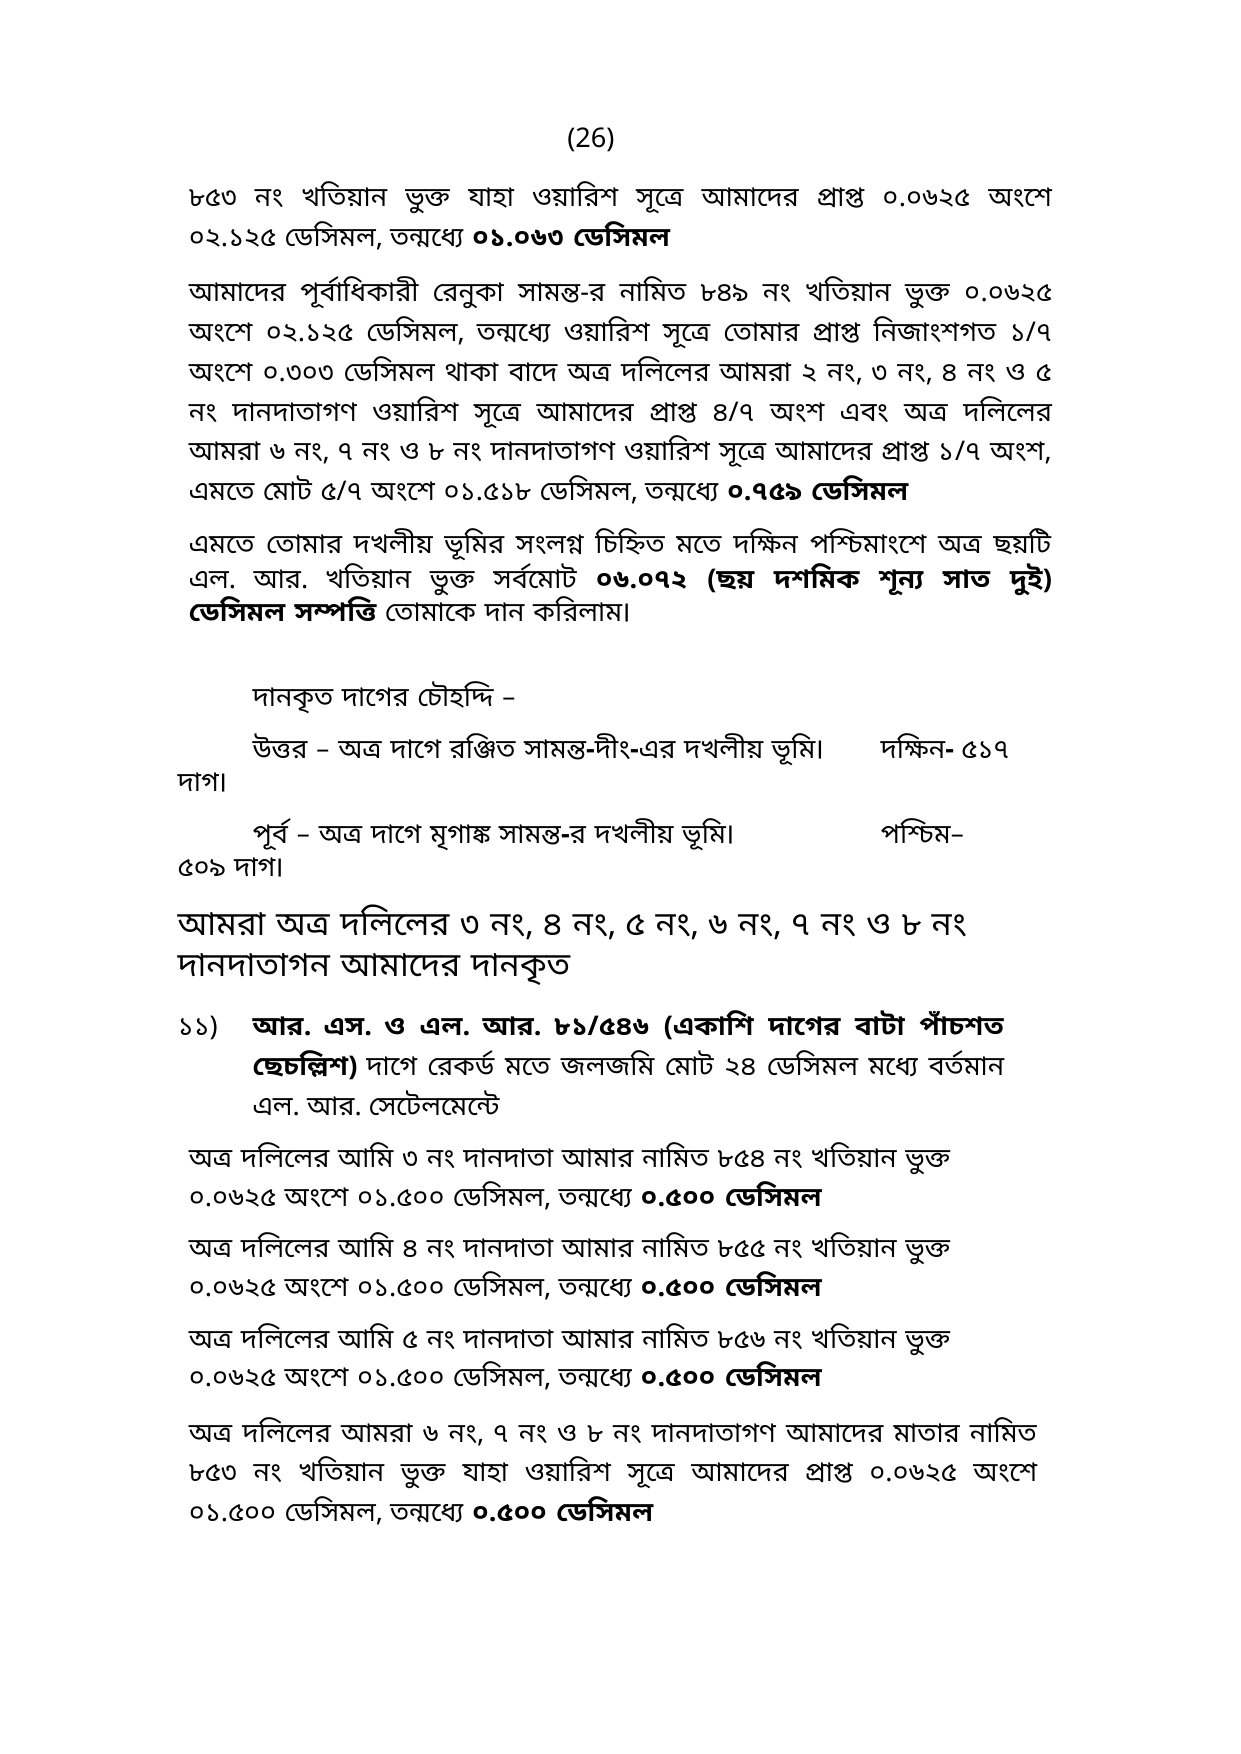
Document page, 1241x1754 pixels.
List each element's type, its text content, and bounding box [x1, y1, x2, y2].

table_cell অত্র দলিলের আমি ৪ নং দানদাতা আমার নামিত ৮৫৫ নং খতিয়ান ভুক্ত ০.০৬২৫ অংশে ০১.৫০০ ডেসিমল, তন্মধ্যে ০.৫০০ ডেসিমল [177, 1233, 1048, 1323]
text ১১) আর. এস. ও এল. আর. ৮১/৫৪৬ (একাশি দাগের বাটা পাঁচশত ছেচল্লিশ) দাগে রেকর্ড মতে জলজমি মোট ২৪ ডেসিমল মধ্যে বর্তমান এল. আর. সেটেলমেন্টে [177, 1007, 1004, 1123]
table_cell অত্র দলিলের আমি ৫ নং দানদাতা আমার নামিত ৮৫৬ নং খতিয়ান ভুক্ত ০.০৬২৫ অংশে ০১.৫০০ ডেসিমল, তন্মধ্যে ০.৫০০ ডেসিমল [177, 1323, 1048, 1413]
table_cell আমাদের পূর্বাধিকারী রেনুকা সামন্ত-র নামিত ৮৪৯ নং খতিয়ান ভুক্ত ০.০৬২৫ অংশে ০২.১২৫ ডেসিমল, তন্মধ্যে ওয়ারিশ সূত্রে তোমার প্রাপ্ত নিজাংশগত ১/৭ অংশে ০.৩০৩ ডেসিমল থাকা বাদে অত্র দলিলের আমরা ২ নং, ৩ নং, ৪ নং ও ৫ নং দানদাতাগণ ওয়ারিশ সূত্রে আমাদের প্রাপ্ত ৪/৭ অংশ এবং অত্র দলিলের আমরা ৬ নং, ৭ নং ও ৮ নং দানদাতাগণ ওয়ারিশ সূত্রে আমাদের প্রাপ্ত ১/৭ অংশ, এমতে মোট ৫/৭ অংশে ০১.৫১৮ ডেসিমল, তন্মধ্যে ০.৭৫৯ ডেসিমল এমতে তোমার দখলীয় ভূমির সংলগ্ন চিহ্নিত মতে দক্ষিন পশ্চিমাংশে অত্র ছয়টি এল. আর. খতিয়ান ভুক্ত সর্বমোট ০৬.০৭২ (ছয় দশমিক শূন্য সাত দুই) ডেসিমল সম্পত্তি তোমাকে দান করিলাম। [177, 273, 1063, 682]
table_header অত্র দলিলের আমি ৩ নং দানদাতা আমার নামিত ৮৫৪ নং খতিয়ান ভুক্ত ০.০৬২৫ অংশে ০১.৫০০ ডেসিমল, তন্মধ্যে ০.৫০০ ডেসিমল [177, 1143, 1048, 1233]
text পূর্ব – অত্র দাগে মৃগাঙ্ক সামন্ত-র দখলীয় ভূমি। পশ্চিম– ৫০৯ দাগ। [177, 815, 1004, 883]
text আমরা অত্র দলিলের ৩ নং, ৪ নং, ৫ নং, ৬ নং, ৭ নং ও ৮ নং দানদাতাগন আমাদের দানকৃত [177, 900, 1004, 984]
table_cell অত্র দলিলের আমরা ৬ নং, ৭ নং ও ৮ নং দানদাতাগণ আমাদের মাতার নামিত ৮৫৩ নং খতিয়ান ভুক্ত যাহা ওয়ারিশ সূত্রে আমাদের প্রাপ্ত ০.০৬২৫ অংশে ০১.৫০০ ডেসিমল, তন্মধ্যে ০.৫০০ ডেসিমল [177, 1413, 1048, 1548]
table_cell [177, 177, 1063, 273]
text দানকৃত দাগের চৌহদ্দি – [177, 682, 1004, 713]
text উত্তর – অত্র দাগে রঞ্জিত সামন্ত-দীং-এর দখলীয় ভূমি। দক্ষিন- ৫১৭ দাগ। [177, 730, 1034, 798]
